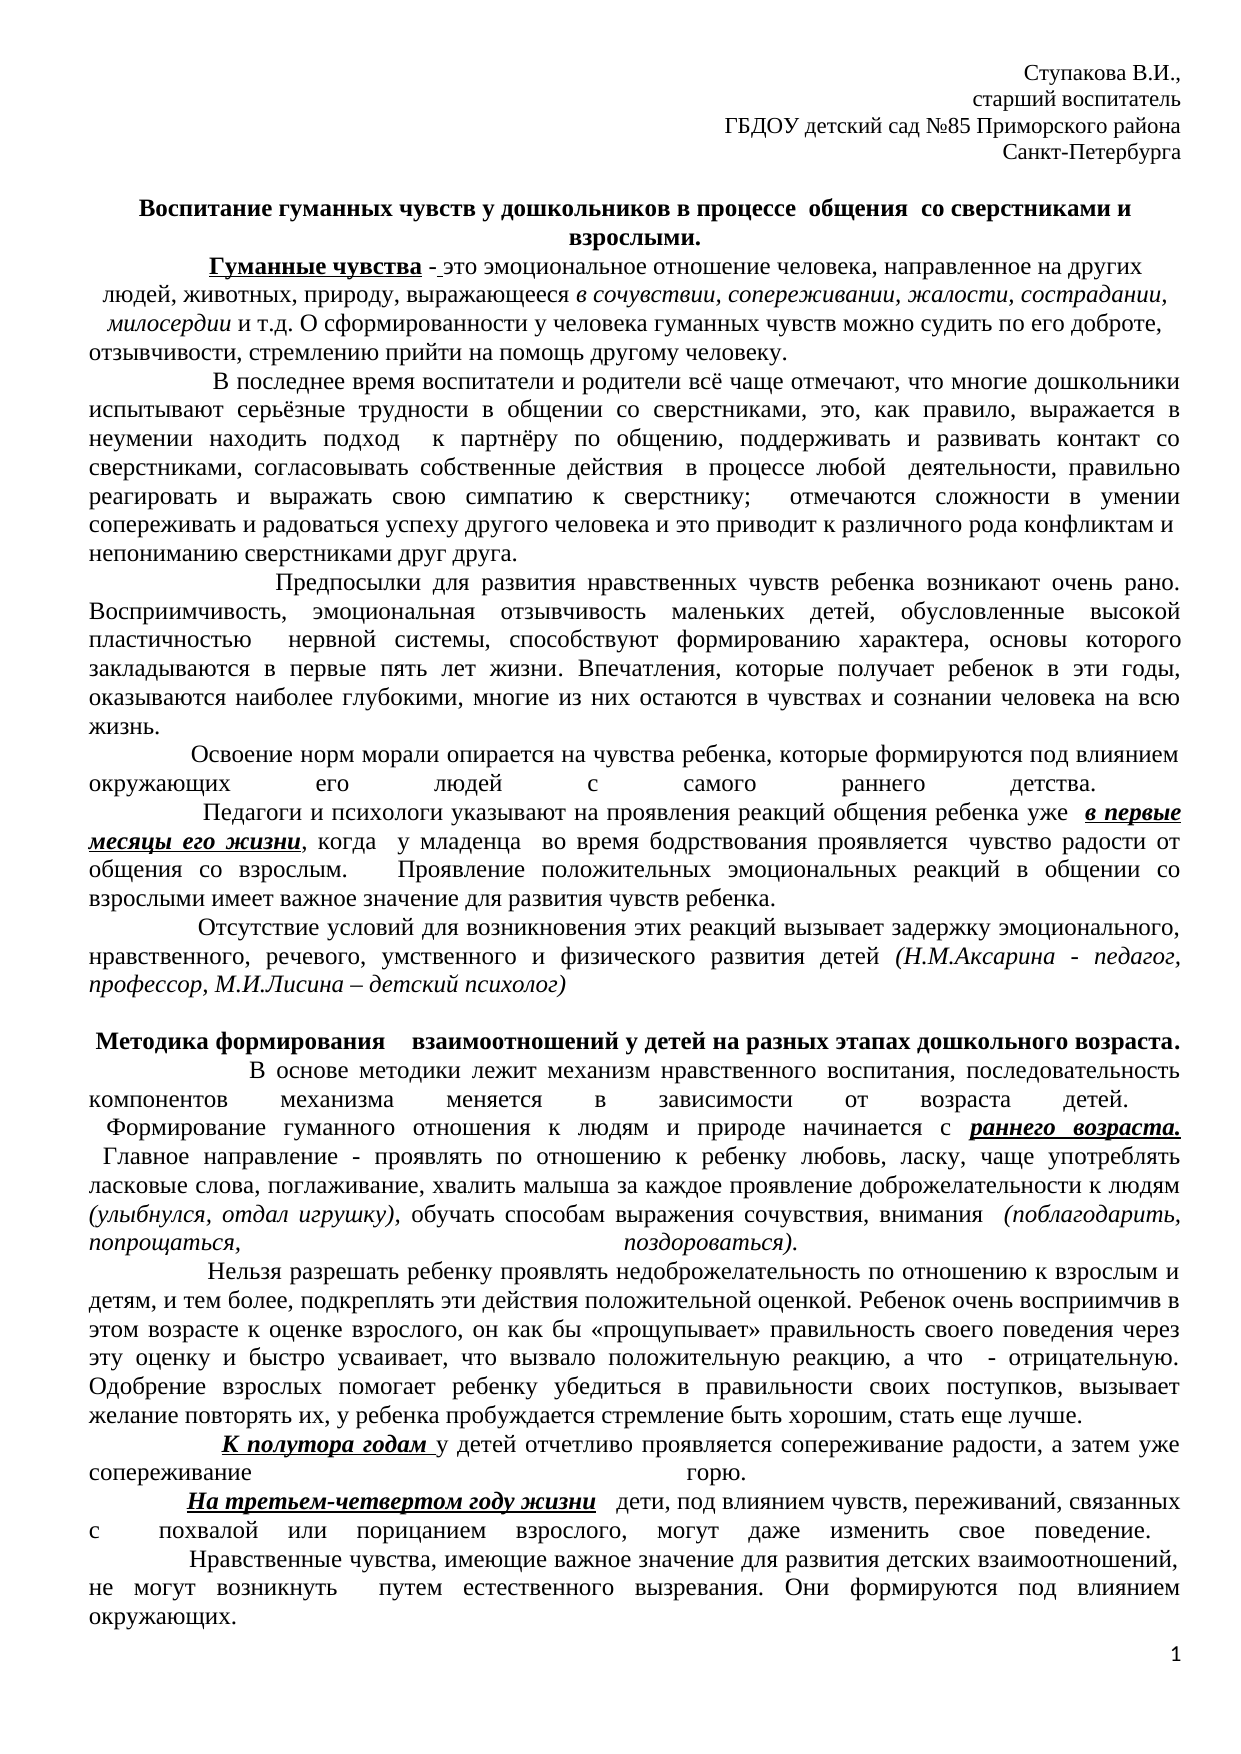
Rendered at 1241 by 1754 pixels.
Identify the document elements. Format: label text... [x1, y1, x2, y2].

text отзывчивости, стремлению прийти на помощь другому человеку. [89, 337, 1181, 366]
text Предпосылки для развития нравственных чувств ребенка возникают очень рано. Восприимчивость, эмоциональная отзывчивость маленьких детей, обусловленные высокой пластичностью нервной системы, способствуют формированию характера, основы которого закладываются в первые пять лет жизни. Впечатления, которые получает ребенок в эти годы, оказываются наиболее глубокими, многие из них остаются в чувствах и сознании человека на всю жизнь. [89, 567, 1181, 739]
text В последнее время воспитатели и родители всё чаще отмечают, что многие дошкольники испытывают серьёзные трудности в общении со сверстниками, это, как правило, выражается в неумении находить подход к партнёру по общению, поддерживать и развивать контакт со сверстниками, согласовывать собственные действия в процессе любой деятельности, правильно реагировать и выражать свою симпатию к сверстнику; отмечаются сложности в умении сопереживать и радоваться успеху другого человека и это приводит к различного рода конфликтам и непониманию сверстниками друг друга. [89, 366, 1181, 567]
text ГБДОУ детский сад №85 Приморского района [89, 112, 1181, 138]
text Отсутствие условий для возникновения этих реакций вызывает задержку эмоционального, нравственного, речевого, умственного и физического развития детей (Н.М.Аксарина - педагог, профессор, М.И.Лисина – детский психолог) [89, 912, 1181, 998]
text Воспитание гуманных чувств у дошкольников в процессе общения со сверстниками и взрослыми. Гуманные чувства - это эмоциональное отношение человека, направленное на других людей, животных, природу, выражающееся в сочувствии, сопереживании, жалости, сострадании, милосердии и т.д. О сформированности у человека гуманных чувств можно судить по его доброте, [89, 193, 1181, 337]
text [89, 1429, 1181, 1630]
text Ступакова В.И., [89, 59, 1181, 85]
text Методика формирования взаимоотношений у детей на разных этапах дошкольного возраста. В основе методики лежит механизм нравственного воспитания, последовательность компонентов механизма меняется в зависимости от возраста детей. Формирование гуманного отношения к людям и природе начинается с раннего возраста. Главное направление - проявлять по отношению к ребенку любовь, ласку, чаще употреблять ласковые слова, поглаживание, хвалить малыша за каждое проявление доброжелательности к людям (улыбнулся, отдал игрушку), обучать способам выражения сочувствия, внимания (поблагодарить, попрощаться, поздороваться). Нельзя разрешать ребенку проявлять недоброжелательность по отношению к взрослым и детям, и тем более, подкреплять эти действия положительной оценкой. Ребенок очень восприимчив в этом возрасте к оценке взрослого, он как бы «прощупывает» правильность своего поведения через эту оценку и быстро усваивает, что вызвало положительную реакцию, а что - отрицательную. Одобрение взрослых помогает ребенку убедиться в правильности своих поступков, вызывает желание повторять их, у ребенка пробуждается стремление быть хорошим, стать еще лучше. [89, 1026, 1181, 1429]
text Санкт-Петербурга [89, 138, 1181, 164]
text Освоение норм морали опирается на чувства ребенка, которые формируются под влиянием окружающих его людей с самого раннего детства. Педагоги и психологи указывают на проявления реакций общения ребенка уже в первые месяцы его жизни, когда у младенца во время бодрствования проявляется чувство радости от общения со взрослым. Проявление положительных эмоциональных реакций в общении со взрослыми имеет важное значение для развития чувств ребенка. [89, 739, 1181, 912]
text старший воспитатель [89, 85, 1181, 112]
